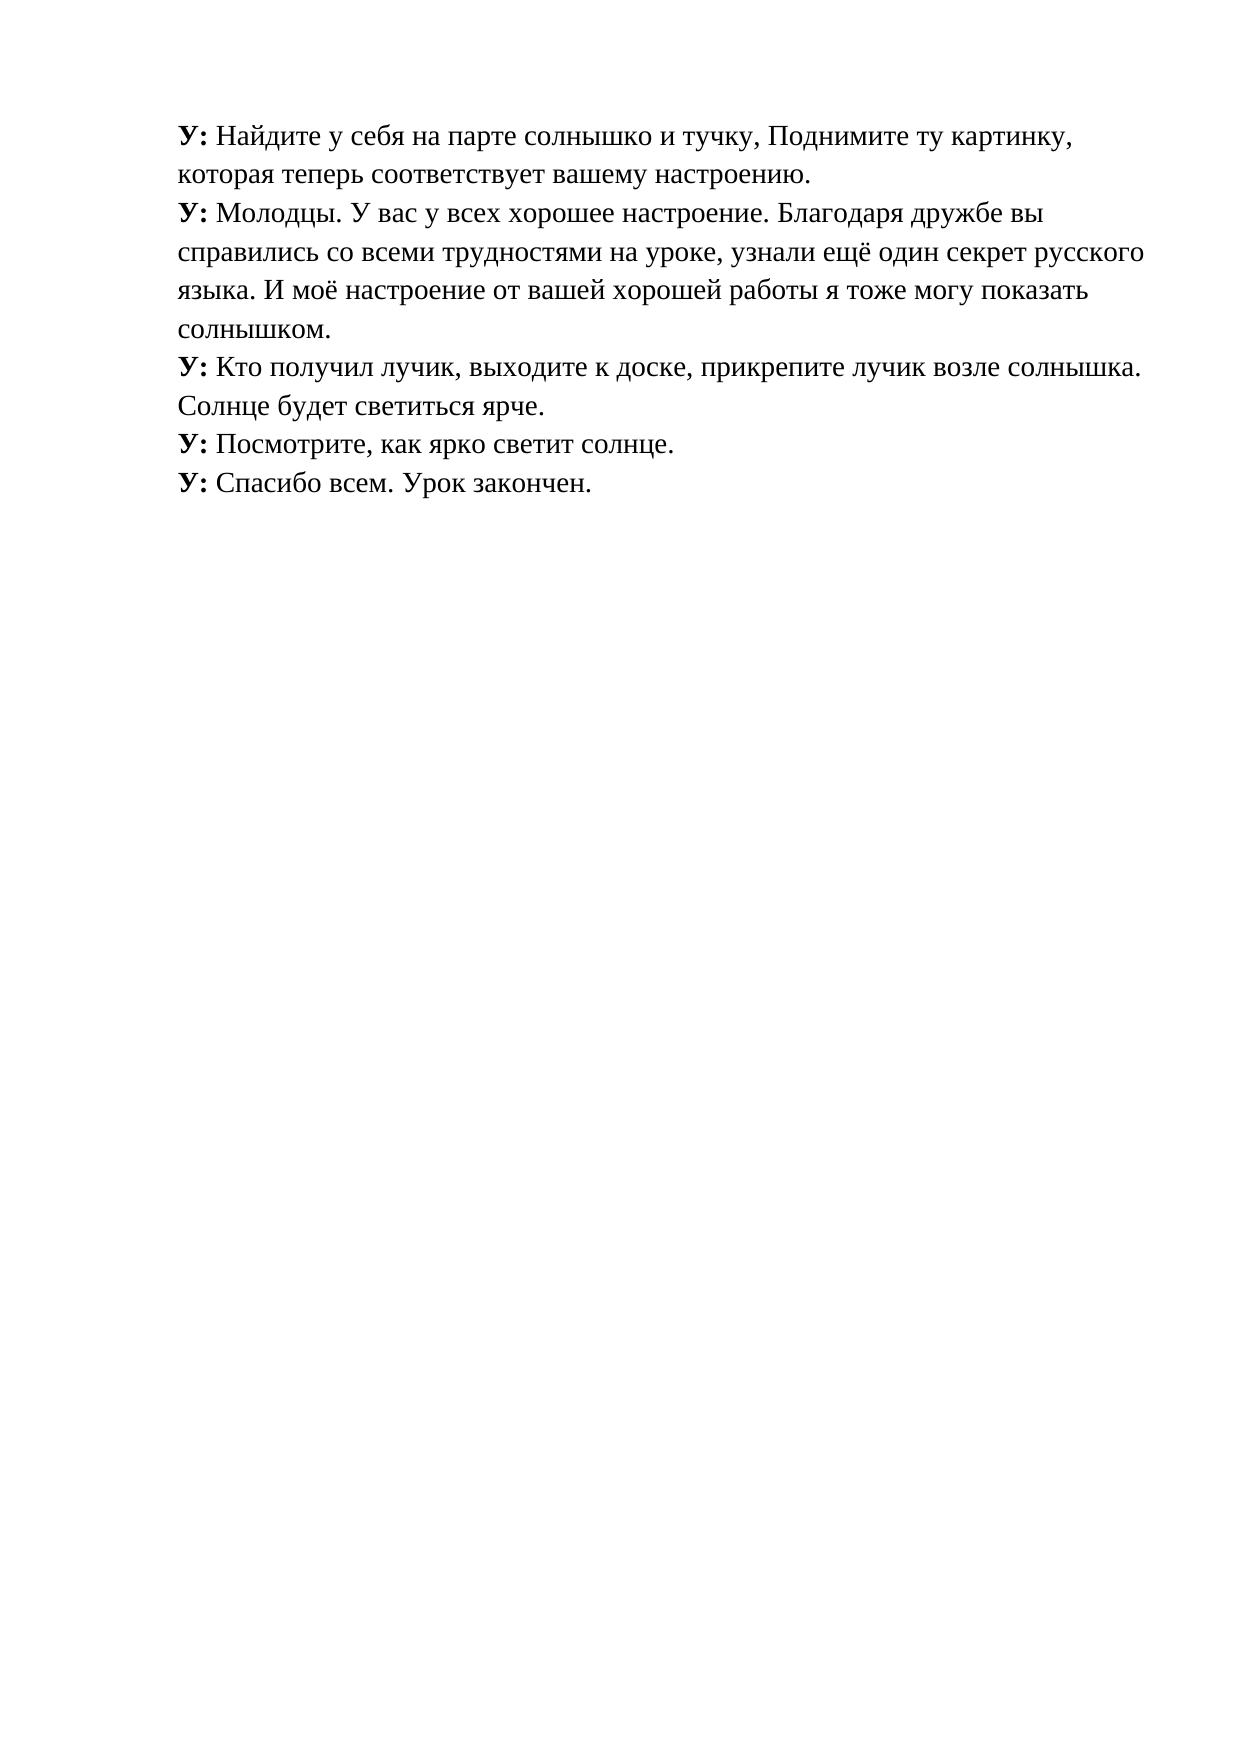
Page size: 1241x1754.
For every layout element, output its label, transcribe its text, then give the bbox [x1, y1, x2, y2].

text У: Кто получил лучик, выходите к доске, прикрепите лучик возле солнышка. Солнце будет светиться ярче. [177, 349, 1152, 421]
text У: Найдите у себя на парте солнышко и тучку, Поднимите ту картинку, которая теперь соответствует вашему настроению. [177, 118, 1152, 190]
text У: Посмотрите, как ярко светит солнце. [177, 426, 1152, 460]
text У: Спасибо всем. Урок закончен. [177, 465, 1152, 498]
text У: Молодцы. У вас у всех хорошее настроение. Благодаря дружбе вы справились со всеми трудностями на уроке, узнали ещё один секрет русского языка. И моё настроение от вашей хорошей работы я тоже могу показать солнышком. [177, 195, 1152, 344]
